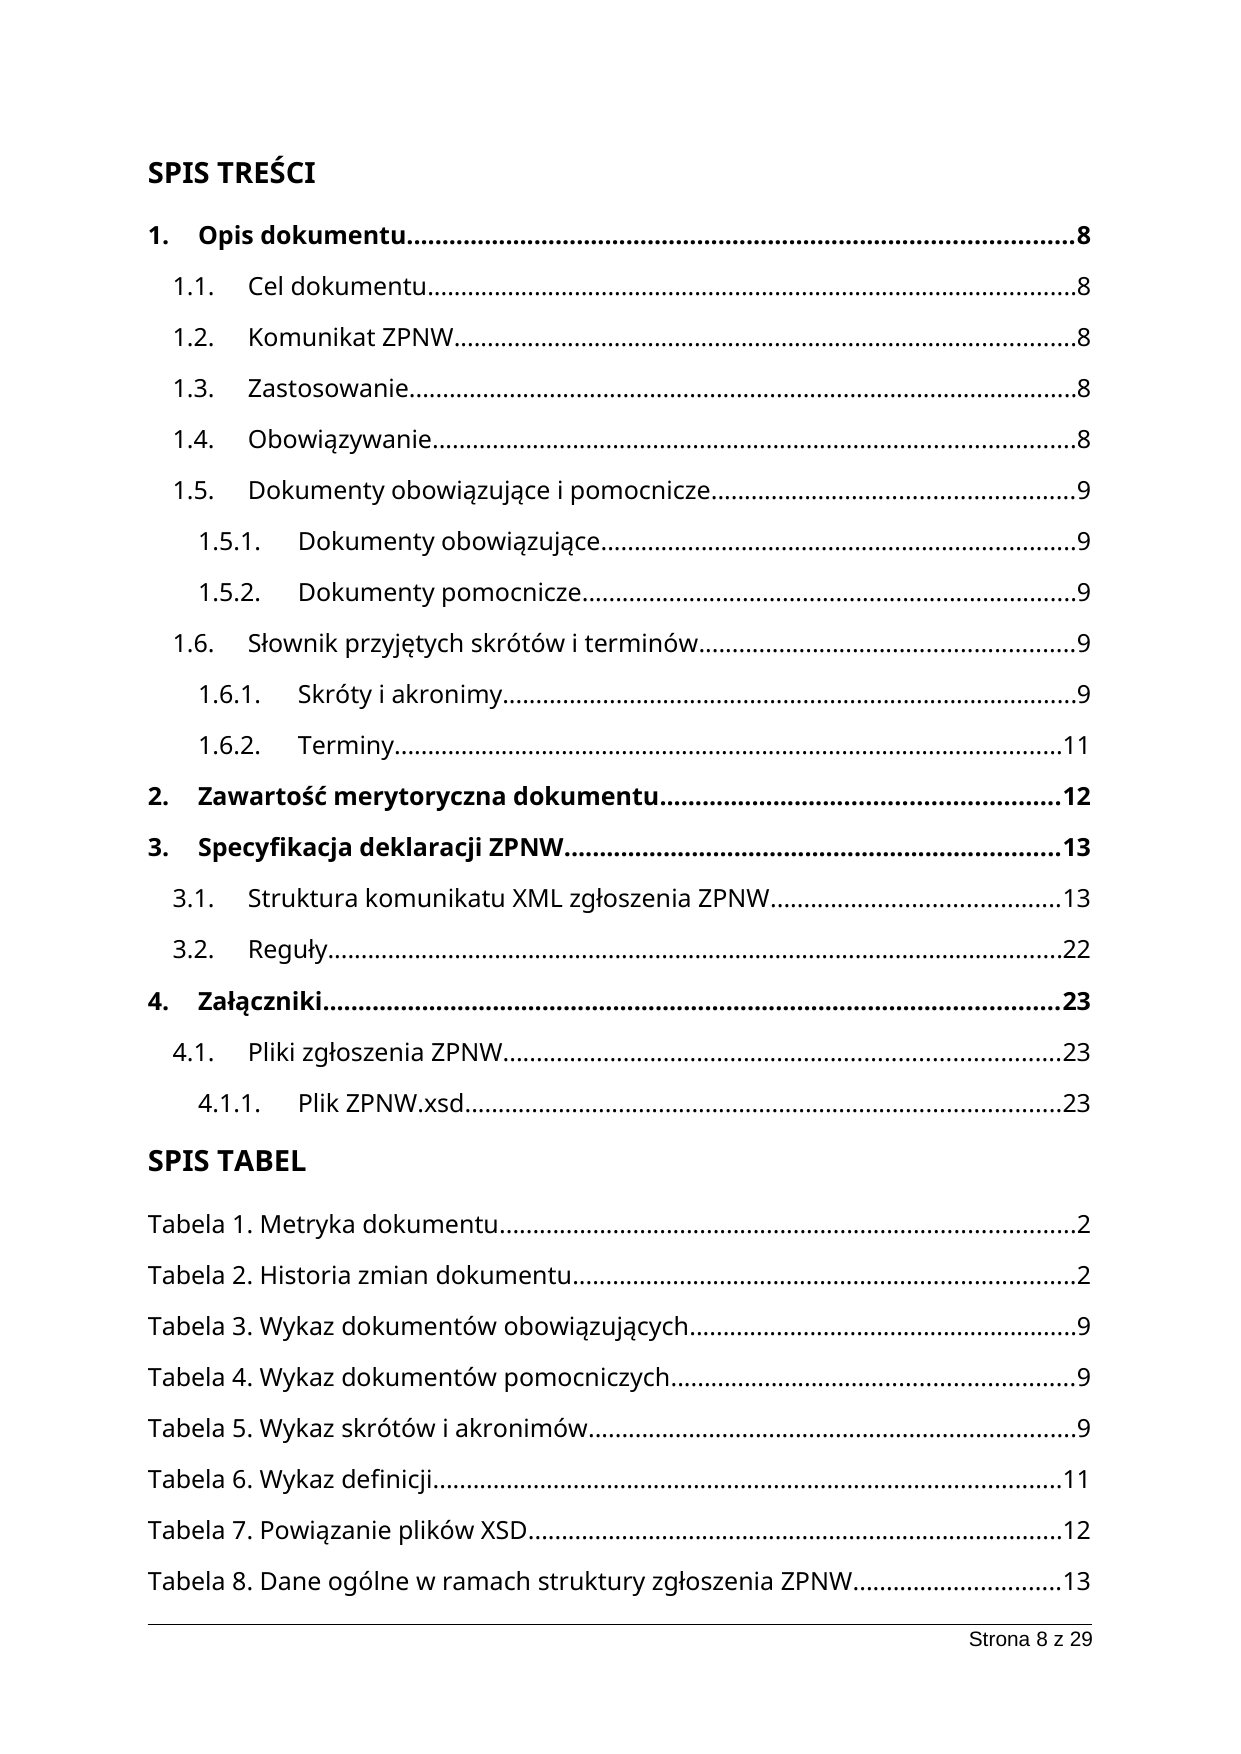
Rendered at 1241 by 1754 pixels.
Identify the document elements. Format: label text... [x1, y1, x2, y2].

text 3.1. Struktura komunikatu XML zgłoszenia ZPNW 13 [172, 881, 1092, 915]
text Tabela 2. Historia zmian dokumentu 2 [148, 1257, 1092, 1291]
text Tabela 1. Metryka dokumentu 2 [148, 1206, 1092, 1240]
text 4. Załączniki 23 [148, 983, 1092, 1017]
text 1.5. Dokumenty obowiązujące i pomocnicze 9 [172, 473, 1092, 507]
text Tabela 5. Wykaz skrótów i akronimów 9 [148, 1410, 1092, 1444]
text 1.5.1. Dokumenty obowiązujące 9 [198, 524, 1092, 558]
text 2. Zawartość merytoryczna dokumentu 12 [148, 779, 1092, 813]
text SPIS TREŚCI [148, 152, 1092, 192]
text 1.5.2. Dokumenty pomocnicze 9 [198, 575, 1092, 609]
text 1.6. Słownik przyjętych skrótów i terminów 9 [172, 626, 1092, 660]
text 3. Specyfikacja deklaracji ZPNW 13 [148, 830, 1092, 864]
text 4.1.1. Plik ZPNW.xsd 23 [198, 1085, 1092, 1119]
text 1. Opis dokumentu 8 [148, 218, 1092, 252]
text 1.2. Komunikat ZPNW 8 [172, 320, 1092, 354]
text 1.1. Cel dokumentu 8 [172, 269, 1092, 303]
text 1.4. Obowiązywanie 8 [172, 422, 1092, 456]
text Tabela 3. Wykaz dokumentów obowiązujących 9 [148, 1308, 1092, 1342]
text Tabela 6. Wykaz definicji 11 [148, 1461, 1092, 1496]
text SPIS TABEL [148, 1141, 1092, 1180]
text 1.3. Zastosowanie 8 [172, 371, 1092, 405]
text 1.6.2. Terminy 11 [198, 728, 1092, 762]
text 3.2. Reguły 22 [172, 932, 1092, 966]
text Tabela 7. Powiązanie plików XSD 12 [148, 1512, 1092, 1547]
text Tabela 8. Dane ogólne w ramach struktury zgłoszenia ZPNW 13 [148, 1563, 1092, 1598]
text Tabela 4. Wykaz dokumentów pomocniczych 9 [148, 1359, 1092, 1393]
text 4.1. Pliki zgłoszenia ZPNW 23 [172, 1034, 1092, 1068]
text 1.6.1. Skróty i akronimy 9 [198, 677, 1092, 711]
